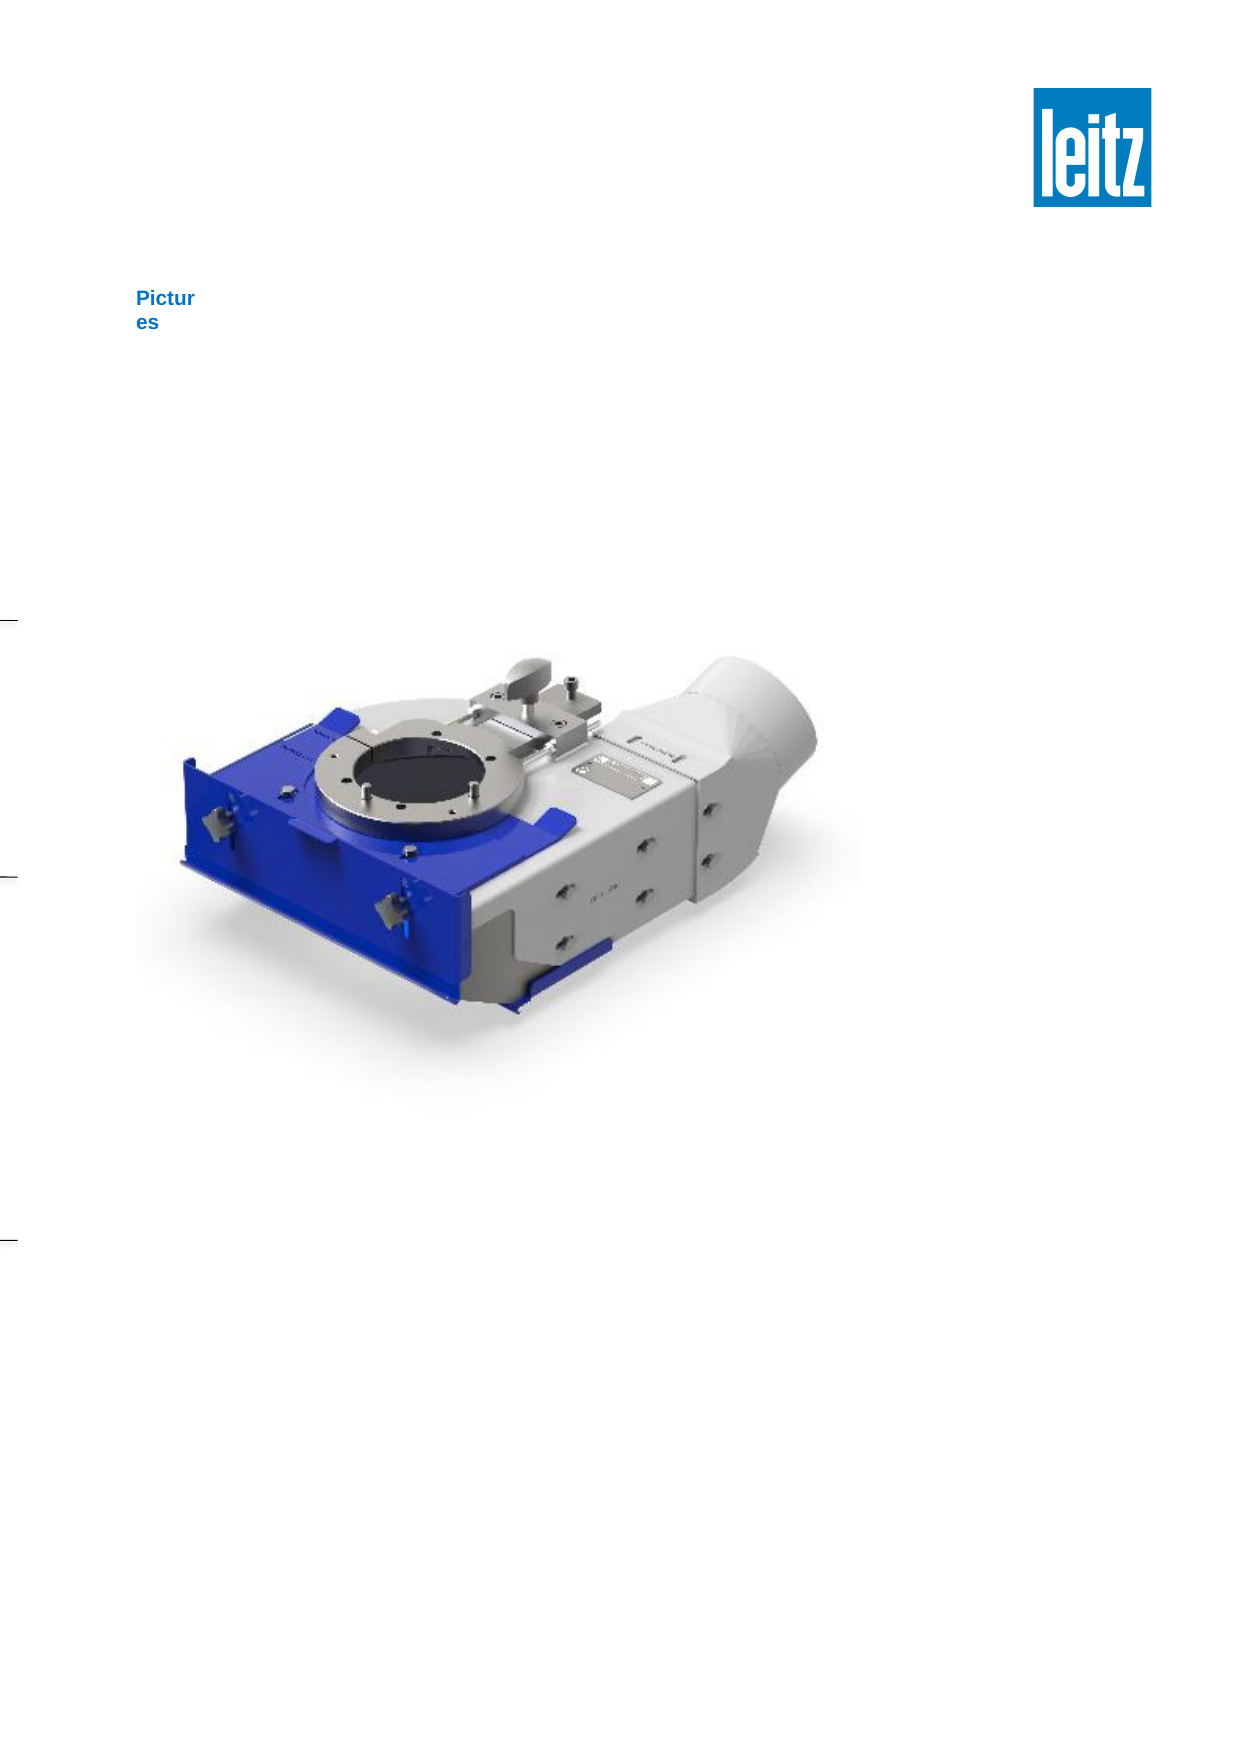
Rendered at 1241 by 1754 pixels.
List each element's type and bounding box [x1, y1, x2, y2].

picture [1043, 109, 1052, 196]
picture [1103, 114, 1120, 196]
picture [1088, 115, 1099, 123]
picture [135, 414, 860, 1138]
picture [1123, 128, 1144, 196]
picture [1056, 128, 1085, 196]
picture [1088, 128, 1099, 196]
